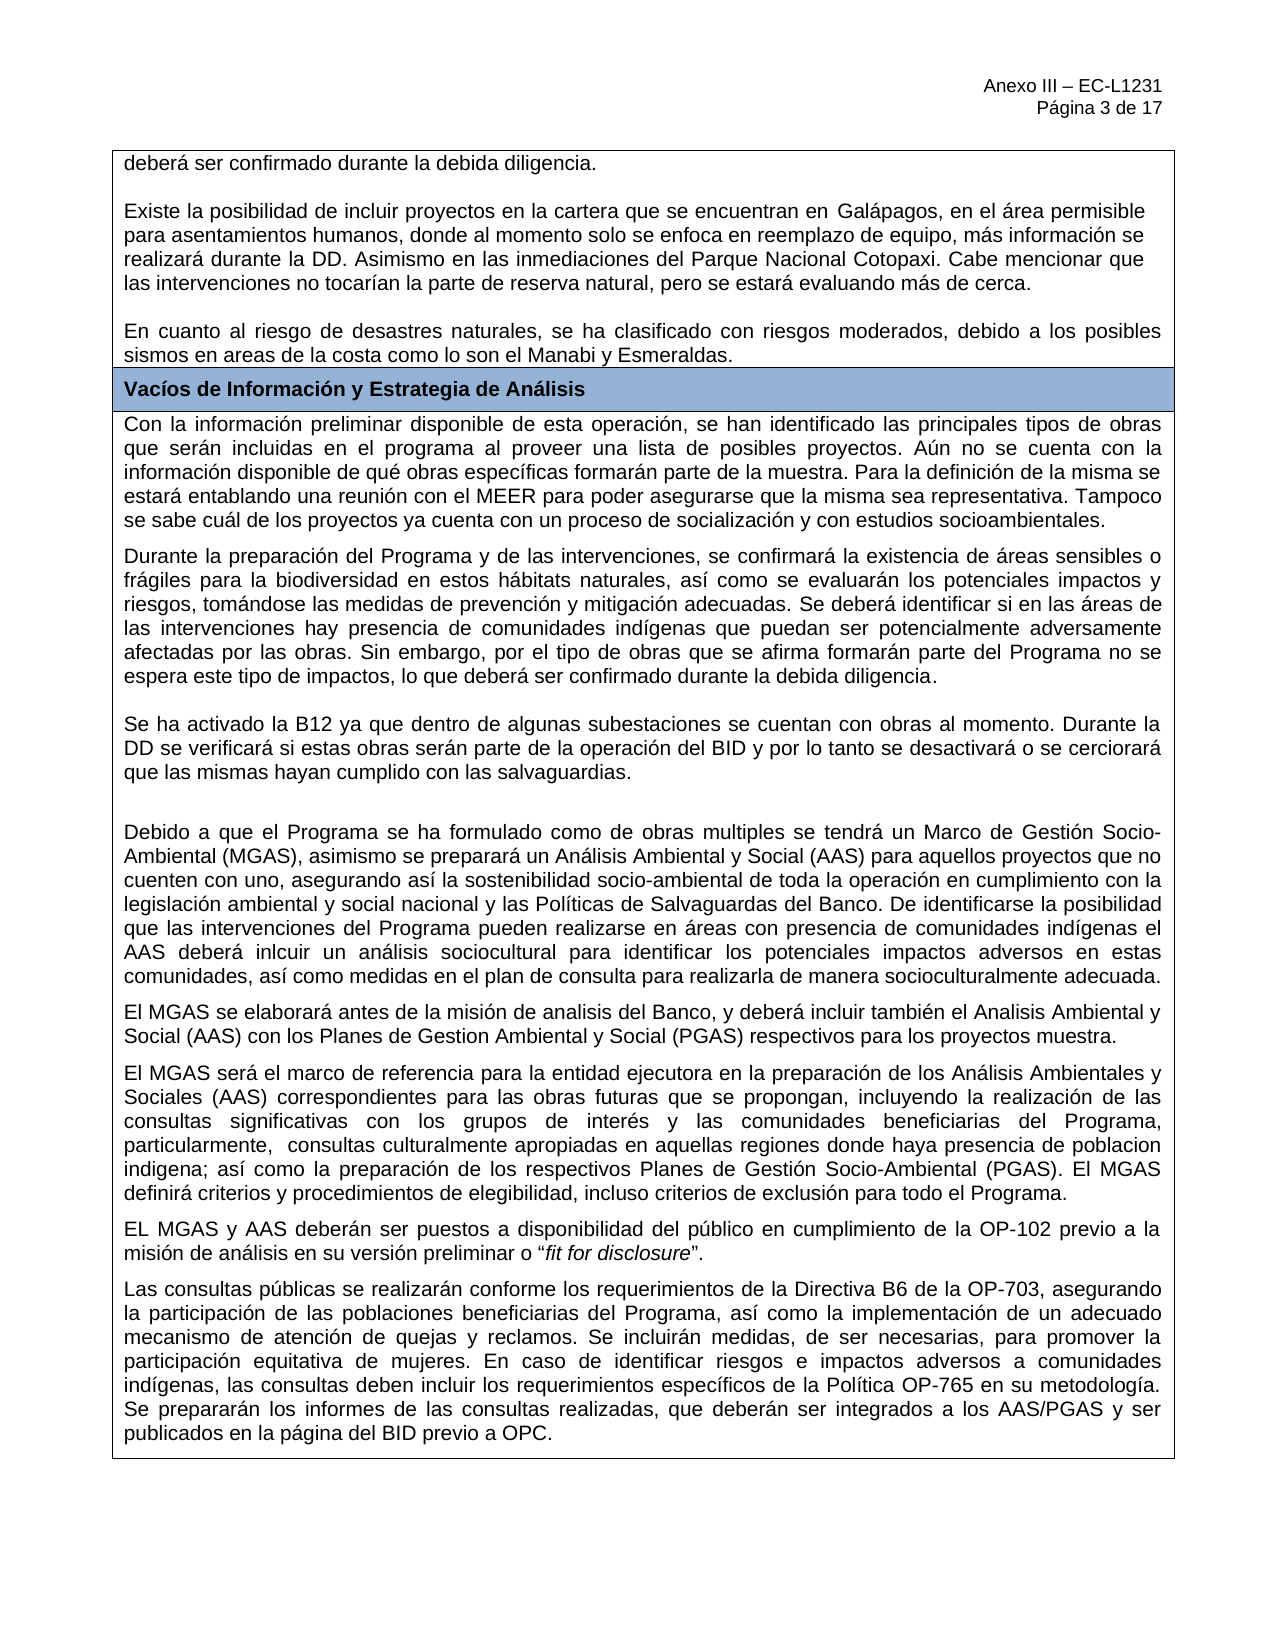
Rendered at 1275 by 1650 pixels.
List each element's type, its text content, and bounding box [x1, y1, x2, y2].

table_cell Vacíos de Información y Estrategia de Análisis [113, 368, 1174, 411]
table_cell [113, 151, 1174, 367]
table_cell Con la información preliminar disponible de esta operación, se han identificado las principales tipos de obras que serán incluidas en el programa al proveer una lista de posibles proyectos. Aún no se cuenta con la información disponible de qué obras específicas formarán parte de la muestra. Para la definición de la misma se estará entablando una reunión con el MEER para poder asegurarse que la misma sea representativa. Tampoco se sabe cuál de los proyectos ya cuenta con un proceso de socialización y con estudios socioambientales. Durante la preparación del Programa y de las intervenciones, se confirmará la existencia de áreas sensibles o frágiles para la biodiversidad en estos hábitats naturales, así como se evaluarán los potenciales impactos y riesgos, tomándose las medidas de prevención y mitigación adecuadas. Se deberá identificar si en las áreas de las intervenciones hay presencia de comunidades indígenas que puedan ser potencialmente adversamente afectadas por las obras. Sin embargo, por el tipo de obras que se afirma formarán parte del Programa no se espera este tipo de impactos, lo que deberá ser confirmado durante la debida diligencia. Se ha activado la B12 ya que dentro de algunas subestaciones se cuentan con obras al momento. Durante la DD se verificará si estas obras serán parte de la operación del BID y por lo tanto se desactivará o se cerciorará que las mismas hayan cumplido con las salvaguardias. Debido a que el Programa se ha formulado como de obras multiples se tendrá un Marco de Gestión Socio-Ambiental (MGAS), asimismo se preparará un Análisis Ambiental y Social (AAS) para aquellos proyectos que no cuenten con uno, asegurando así la sostenibilidad socio-ambiental de toda la operación en cumplimiento con la legislación ambiental y social nacional y las Políticas de Salvaguardas del Banco. De identificarse la posibilidad que las intervenciones del Programa pueden realizarse en áreas con presencia de comunidades indígenas el AAS deberá inlcuir un análisis sociocultural para identificar los potenciales impactos adversos en estas comunidades, así como medidas en el plan de consulta para realizarla de manera socioculturalmente adecuada. El MGAS se elaborará antes de la misión de analisis del Banco, y deberá incluir también el Analisis Ambiental y Social (AAS) con los Planes de Gestion Ambiental y Social (PGAS) respectivos para los proyectos muestra. El MGAS será el marco de referencia para la entidad ejecutora en la preparación de los Análisis Ambientales y Sociales (AAS) correspondientes para las obras futuras que se propongan, incluyendo la realización de las consultas significativas con los grupos de interés y las comunidades beneficiarias del Programa, particularmente, consultas culturalmente apropiadas en aquellas regiones donde haya presencia de poblacion indigena; así como la preparación de los respectivos Planes de Gestión Socio-Ambiental (PGAS). El MGAS definirá criterios y procedimientos de elegibilidad, incluso criterios de exclusión para todo el Programa. EL MGAS y AAS deberán ser puestos a disponibilidad del público en cumplimiento de la OP-102 previo a la misión de análisis en su versión preliminar o “fit for disclosure”. Las consultas públicas se realizarán conforme los requerimientos de la Directiva B6 de la OP-703, asegurando la participación de las poblaciones beneficiarias del Programa, así como la implementación de un adecuado mecanismo de atención de quejas y reclamos. Se incluirán medidas, de ser necesarias, para promover la participación equitativa de mujeres. En caso de identificar riesgos e impactos adversos a comunidades indígenas, las consultas deben incluir los requerimientos específicos de la Política OP-765 en su metodología. Se prepararán los informes de las consultas realizadas, que deberán ser integrados a los AAS/PGAS y ser publicados en la página del BID previo a OPC. [113, 412, 1174, 1457]
